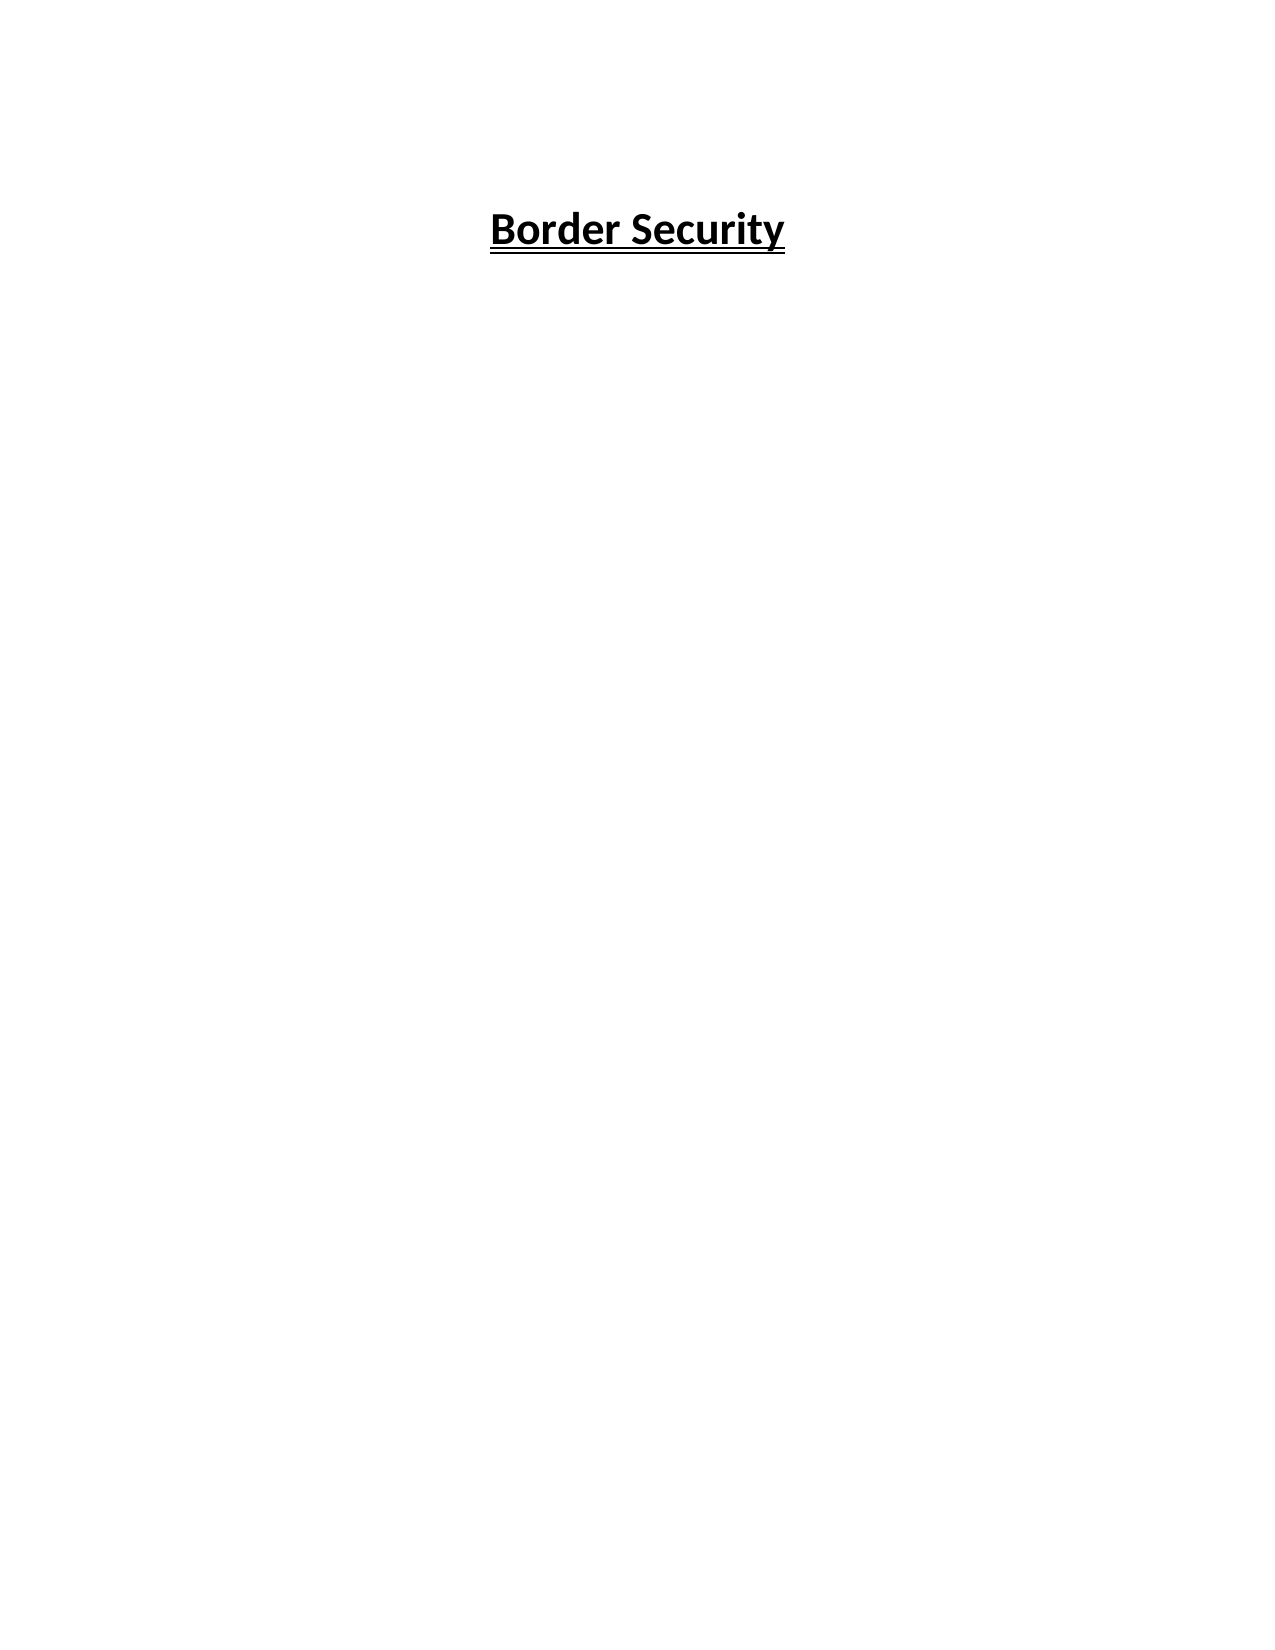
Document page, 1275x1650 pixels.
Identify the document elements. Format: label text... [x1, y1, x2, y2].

subtitle Border Security [150, 200, 1125, 256]
